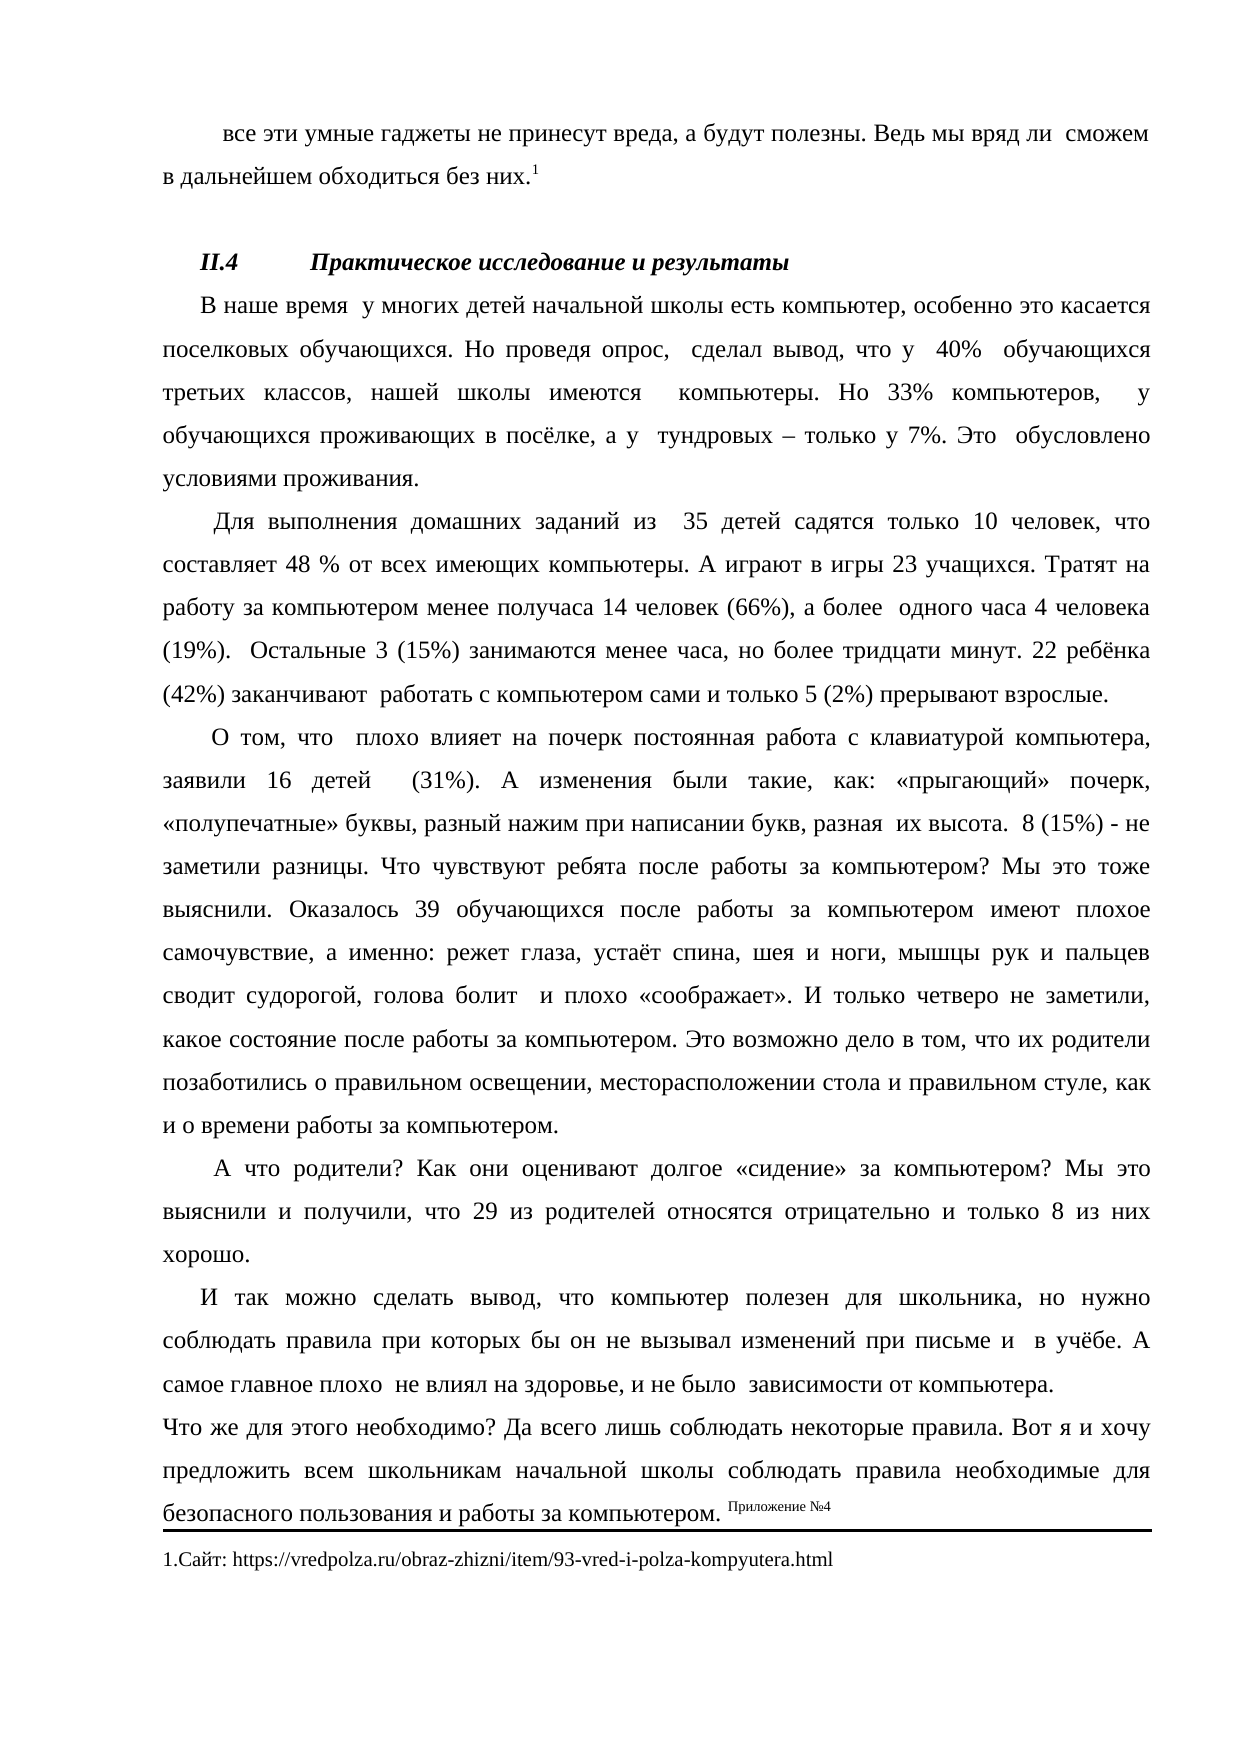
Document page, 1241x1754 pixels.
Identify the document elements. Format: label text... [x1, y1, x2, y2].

text В наше время у многих детей начальной школы есть компьютер, особенно это касается поселковых обучающихся. Но проведя опрос, сделал вывод, что у 40% обучающихся третьих классов, нашей школы имеются компьютеры. Но 33% компьютеров, у обучающихся проживающих в посёлке, а у тундровых – только у 7%. Это обусловлено условиями проживания. [162, 291, 1152, 492]
text Что же для этого необходимо? Да всего лишь соблюдать некоторые правила. Вот я и хочу предложить всем школьникам начальной школы соблюдать правила необходимые для безопасного пользования и работы за компьютером. Приложение №4 [162, 1412, 1152, 1532]
text И так можно сделать вывод, что компьютер полезен для школьника, но нужно соблюдать правила при которых бы он не вызывал изменений при письме и в учёбе. А самое главное плохо не влиял на здоровье, и не было зависимости от компьютера. [162, 1282, 1152, 1397]
text все эти умные гаджеты не принесут вреда, а будут полезны. Ведь мы вряд ли сможем в дальнейшем обходиться без них.1 [162, 118, 1152, 190]
text А что родители? Как они оценивают долгое «сидение» за компьютером? Мы это выяснили и получили, что 29 из родителей относятся отрицательно и только 8 из них хорошо. [162, 1153, 1152, 1268]
text О том, что плохо влияет на почерк постоянная работа с клавиатурой компьютера, заявили 16 детей (31%). А изменения были такие, как: «прыгающий» почерк, «полупечатные» буквы, разный нажим при написании букв, разная их высота. 8 (15%) - не заметили разницы. Что чувствуют ребята после работы за компьютером? Мы это тоже выяснили. Оказалось 39 обучающихся после работы за компьютером имеют плохое самочувствие, а именно: режет глаза, устаёт спина, шея и ноги, мышцы рук и пальцев сводит судорогой, голова болит и плохо «соображает». И только четверо не заметили, какое состояние после работы за компьютером. Это возможно дело в том, что их родители позаботились о правильном освещении, месторасположении стола и правильном стуле, как и о времени работы за компьютером. [162, 722, 1152, 1139]
list Практическое исследование и результаты [200, 247, 1152, 276]
text 1.Сайт: https://vredpolza.ru/obraz-zhizni/item/93-vred-i-polza-kompyutera.html [162, 1546, 1152, 1571]
text Для выполнения домашних заданий из 35 детей садятся только 10 человек, что составляет 48 % от всех имеющих компьютеры. А играют в игры 23 учащихся. Тратят на работу за компьютером менее получаса 14 человек (66%), а более одного часа 4 человека (19%). Остальные 3 (15%) занимаются менее часа, но более тридцати минут. 22 ребёнка (42%) заканчивают работать с компьютером сами и только 5 (2%) прерывают взрослые. [162, 506, 1152, 707]
